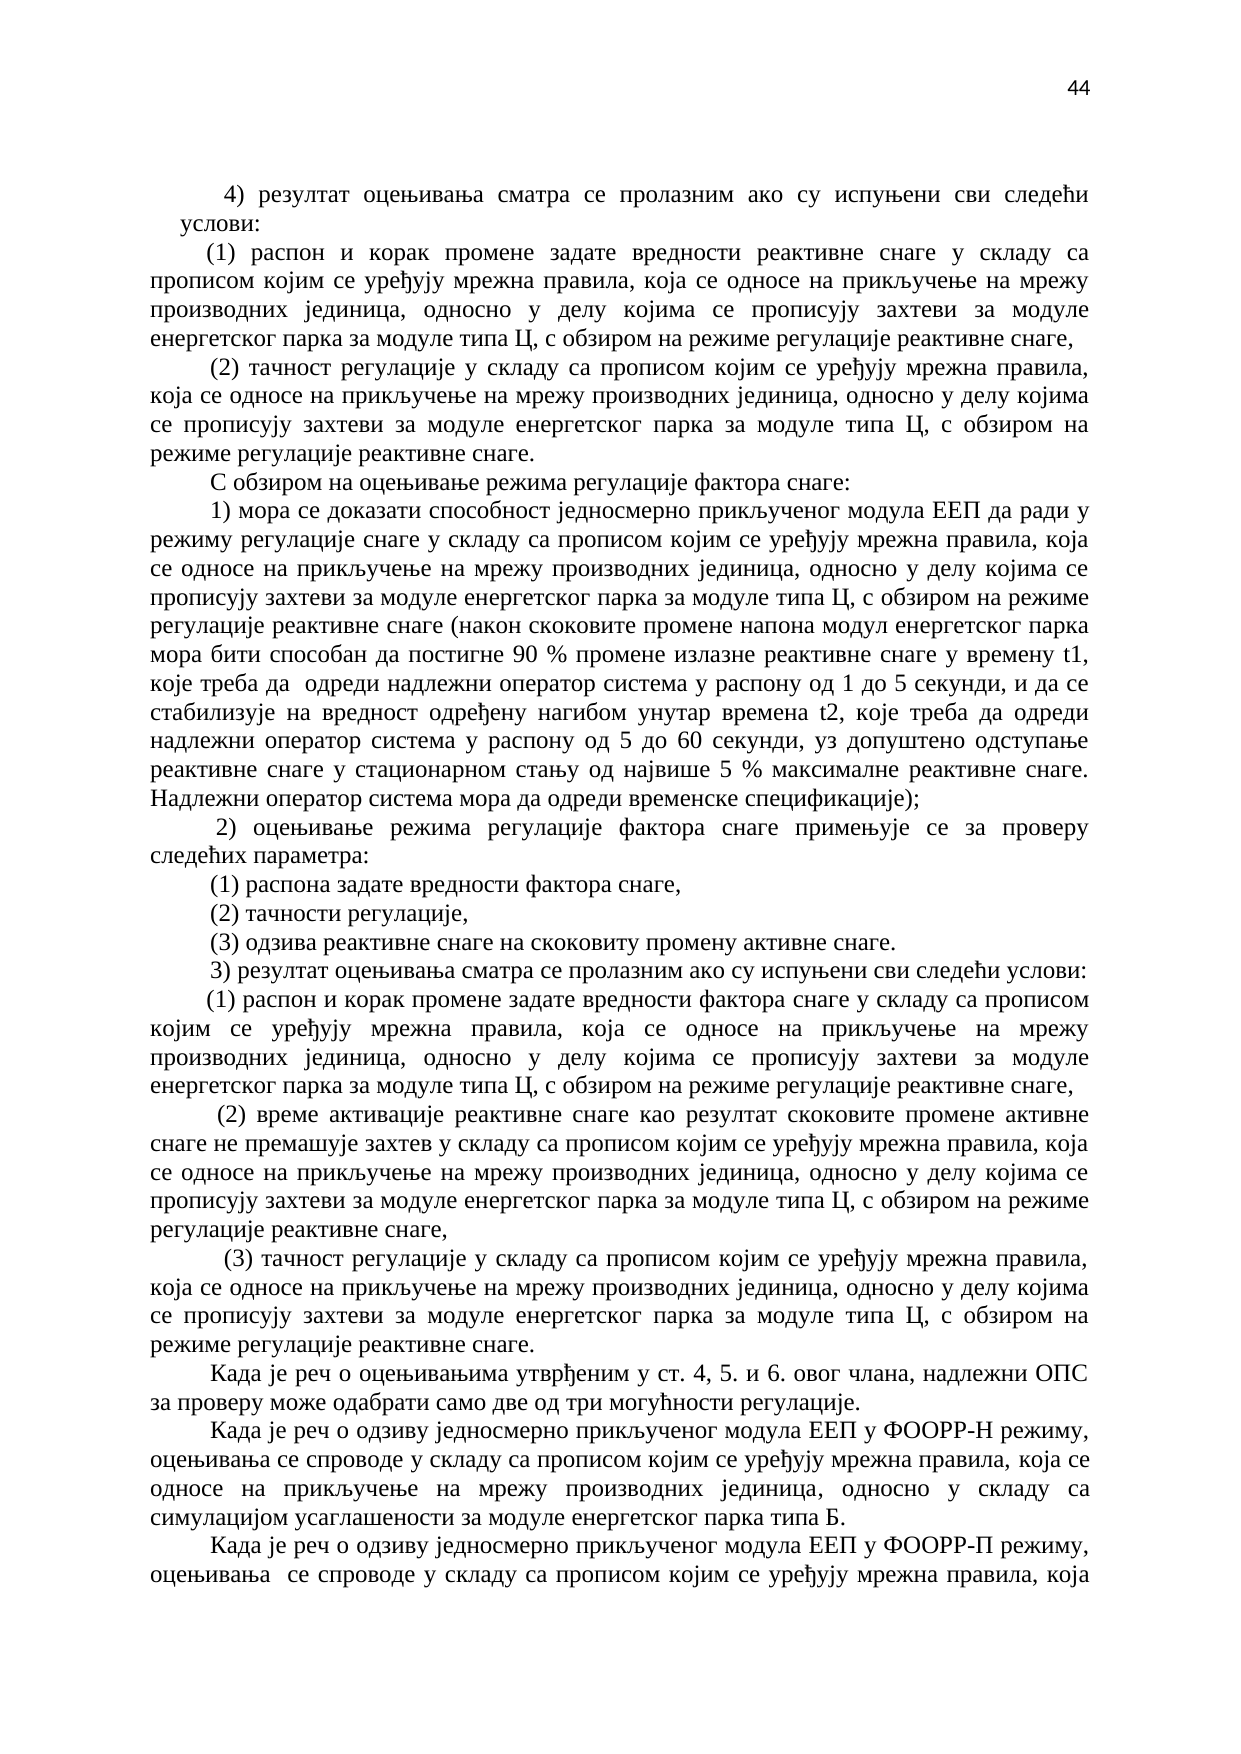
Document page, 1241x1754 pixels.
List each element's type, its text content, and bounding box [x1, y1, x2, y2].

text (3) одзива реактивне снаге на скоковиту промену активне снаге. [180, 927, 1090, 956]
text (3) тачност регулације у складу са прописом којим се уређују мрежна правила, која се односе на прикључење на мрежу производних јединица, односно у делу којима се прописују захтеви за модуле енергетског парка за модуле типа Ц, с обзиром на режиме регулације реактивне снаге. [150, 1243, 1090, 1358]
text 3) резултат оцењивања сматра се пролазним ако су испуњени сви следећи услови: [180, 956, 1090, 984]
text (2) тачности регулације, [180, 898, 1090, 927]
text (1) распон и корак промене задате вредности реактивне снаге у складу са прописом којим се уређују мрежна правила, која се односе на прикључење на мрежу производних јединица, односно у делу којима се прописују захтеви за модуле енергетског парка за модуле типа Ц, с обзиром на режиме регулације реактивне снаге, [150, 237, 1090, 352]
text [150, 1531, 1090, 1588]
text 2) оцењивање режима регулације фактора снаге примењује се за проверу следећих параметра: [150, 812, 1090, 869]
text (1) распон и корак промене задате вредности фактора снаге у складу са прописом којим се уређују мрежна правила, која се односе на прикључење на мрежу производних јединица, односно у делу којима се прописују захтеви за модуле енергетског парка за модуле типа Ц, с обзиром на режиме регулације реактивне снаге, [150, 984, 1090, 1099]
text Када је реч о оцењивањима утврђеним у ст. 4, 5. и 6. овог члана, надлежни ОПС за проверу може одабрати само две од три могућности регулације. [150, 1358, 1090, 1416]
text С обзиром на оцењивање режима регулације фактора снаге: [180, 467, 1090, 496]
text Када је реч о одзиву једносмерно прикљученог модула ЕЕП у ФООРР-Н режиму, оцењивања се спроводе у складу са прописом којим се уређују мрежна правила, која се односе на прикључење на мрежу производних јединица, односно у складу са симулацијом усаглашености за модуле енергетског парка типа Б. [150, 1416, 1090, 1531]
text (2) време активације реактивне снаге као резултат скоковите промене активне снаге не премашује захтев у складу са прописом којим се уређују мрежна правила, која се односе на прикључење на мрежу производних јединица, односно у делу којима се прописују захтеви за модуле енергетског парка за модуле типа Ц, с обзиром на режиме регулације реактивне снаге, [150, 1099, 1090, 1243]
text (1) распона задате вредности фактора снаге, [180, 869, 1090, 898]
text (2) тачност регулације у складу са прописом којим се уређују мрежна правила, која се односе на прикључење на мрежу производних јединица, односно у делу којима се прописују захтеви за модуле енергетског парка за модуле типа Ц, с обзиром на режиме регулације реактивне снаге. [150, 352, 1090, 467]
text 4) резултат оцењивања сматра се пролазним ако су испуњени сви следећи услови: [180, 179, 1090, 237]
text 1) мора се доказати способност једносмерно прикљученог модула ЕЕП да ради у режиму регулације снаге у складу са прописом којим се уређују мрежна правила, која се односе на прикључење на мрежу производних јединица, односно у делу којима се прописују захтеви за модуле енергетског парка за модуле типа Ц, с обзиром на режиме регулације реактивне снаге (након скоковите промене напона модул енергетског парка мора бити способaн да постигне 90 % промене излазне реактивне снаге у времену t1, које треба да одреди надлежни оператор система у распону од 1 до 5 секунди, и да се стабилизује на вредност одређену нагибом унутар времена t2, које треба да одреди надлежни оператор система у распону од 5 до 60 секунди, уз допуштено одступање реактивне снаге у стационарном стању од највише 5 % максималне реактивне снаге. Надлежни оператор система мора да одреди временске спецификације); [150, 496, 1090, 812]
